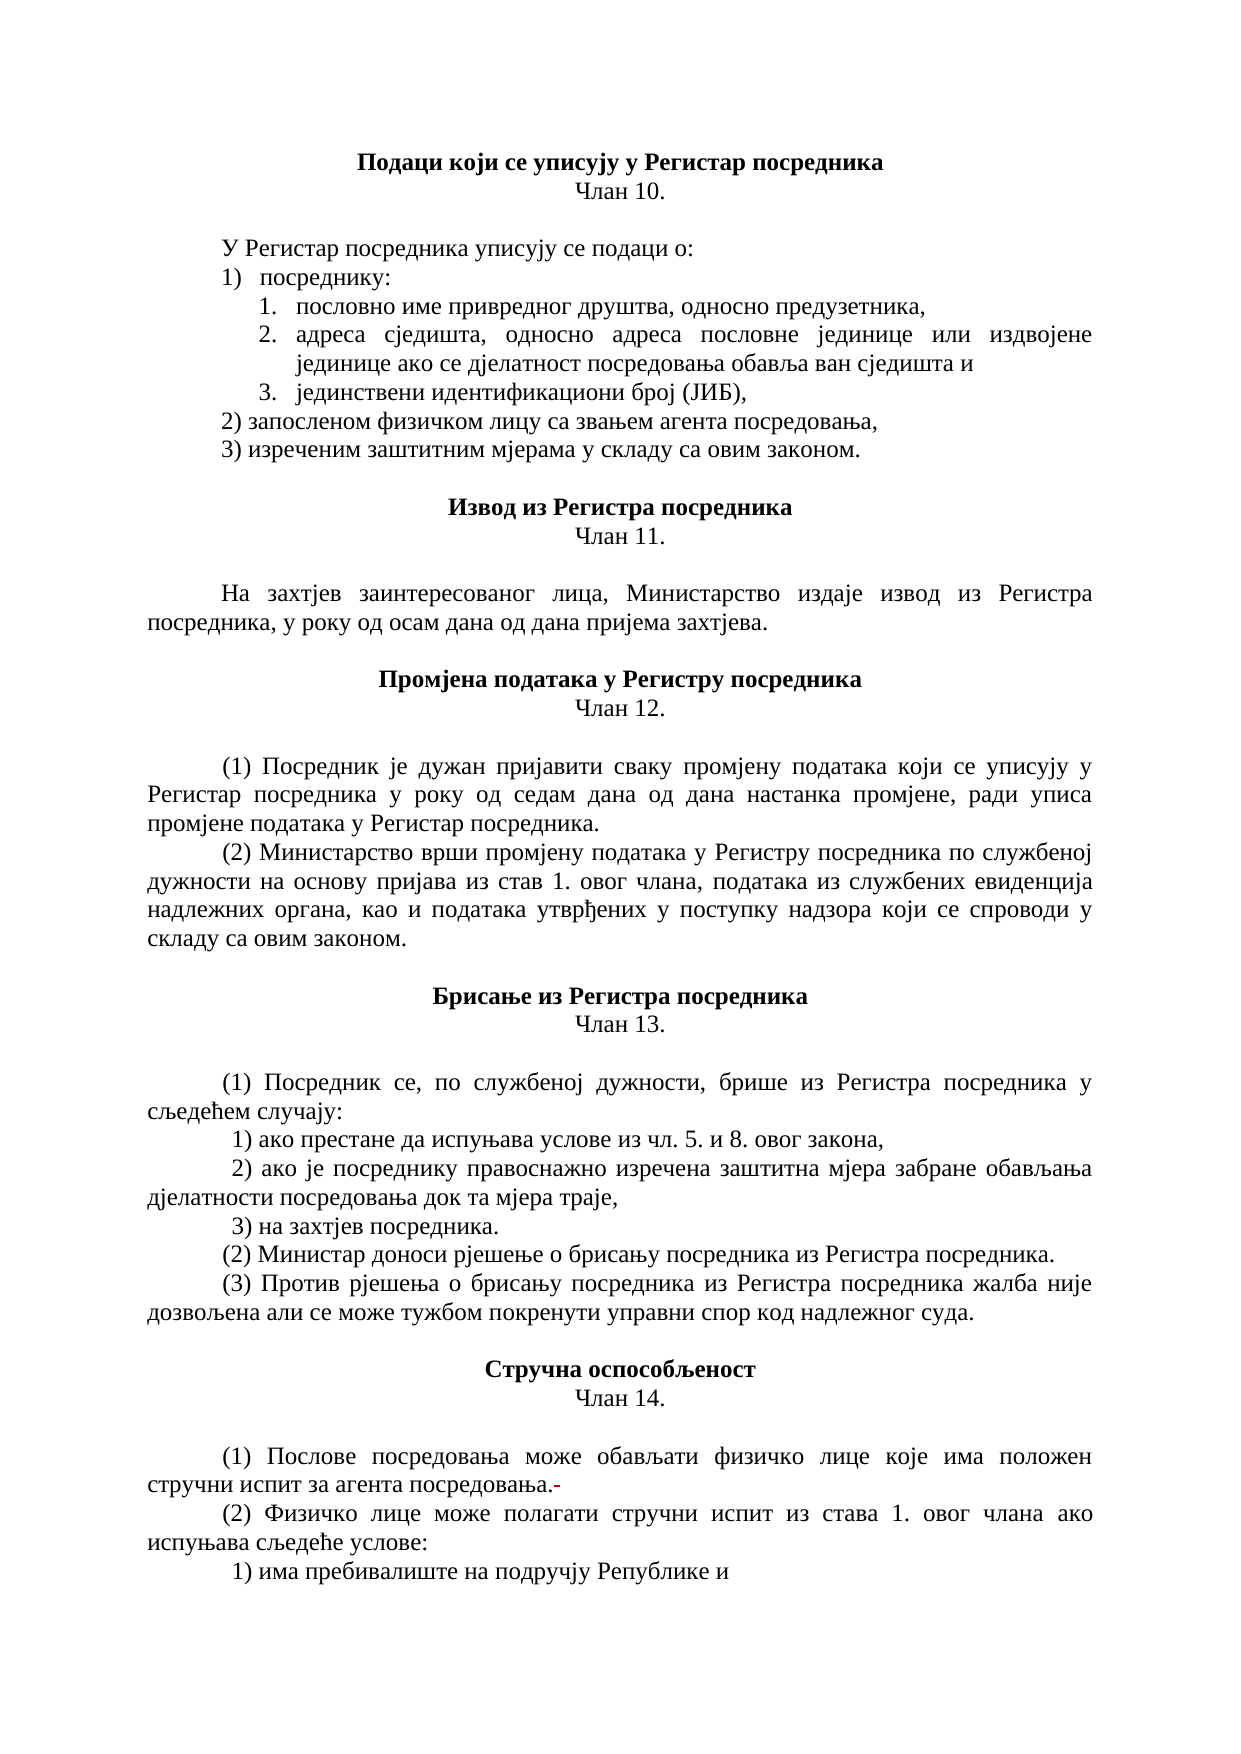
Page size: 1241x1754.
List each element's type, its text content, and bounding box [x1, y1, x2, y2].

text (2) Министар доноси рјешење о брисању посредника из Регистра посредника. [147, 1239, 1093, 1268]
text У Регистар посредника уписују се подаци о: [147, 233, 1093, 262]
text 1) ако престане да испуњава услове из чл. 5. и 8. овог закона, [147, 1124, 1093, 1153]
text 2) запосленом физичком лицу са звањем агента посредовања, [147, 406, 1093, 434]
text (1) Послове посредовања може обављати физичко лице које има положен стручни испит за агента посредовања. [147, 1441, 1093, 1498]
text (2) Министарство врши промјену података у Регистру посредника по службеној дужности на основу пријава из став 1. овог члана, података из службених евиденција надлежних органа, као и података утврђених у поступку надзора који се спроводи у складу са овим законом. [147, 837, 1093, 952]
text Стручна оспособљеност [147, 1354, 1093, 1383]
text (1) Посредник је дужан пријавити сваку промјену података који се уписују у Регистар посредника у року од седам дана од дана настанка промјене, ради уписа промјене података у Регистар посредника. [147, 751, 1093, 837]
text Члан 12. [147, 693, 1093, 722]
text Члан 14. [147, 1383, 1093, 1412]
text 3) на захтјев посредника. [147, 1211, 1093, 1239]
text (1) Посредник се, по службеној дужности, брише из Регистра посредника у сљедећем случају: [147, 1067, 1093, 1124]
text (3) Против рјешења о брисању посредника из Регистра посредника жалба није дозвољена али се може тужбом покренути управни спор код надлежног суда. [147, 1268, 1093, 1326]
text 3) изреченим заштитним мјерама у складу са овим законом. [147, 434, 1093, 463]
text Промјена података у Регистру посредника [147, 664, 1093, 693]
list јединствени идентификациони број (ЈИБ), [258, 377, 1093, 406]
text (2) Физичко лице може полагати стручни испит из става 1. овог члана ако испуњава сљедеће услове: [147, 1498, 1093, 1556]
list пословно имe привредног друштва, односно предузетника, [258, 291, 1093, 319]
text Члан 10. [147, 176, 1093, 204]
list посреднику: [147, 262, 1093, 291]
text Подаци који се уписују у Регистар посредника [147, 147, 1093, 176]
list адреса сједишта, односно адреса пословне јединице или издвојене јединице ако се дјелатност посредовања обавља ван сједишта и [258, 319, 1093, 377]
text Члан 11. [147, 521, 1093, 549]
text Брисање из Регистра посредника Члан 13. [147, 981, 1093, 1038]
text 1) има пребивалиште на подручју Републике и [147, 1556, 1093, 1584]
text 2) ако је посреднику правоснажно изречена заштитна мјера забране обављања дјелатности посредовања док та мјера траје, [147, 1153, 1093, 1211]
text Извод из Регистра посредника [147, 492, 1093, 521]
text На захтјев заинтересованог лица, Министарство издаје извод из Регистра посредника, у року од осам дана од дана пријема захтјева. [147, 578, 1093, 636]
